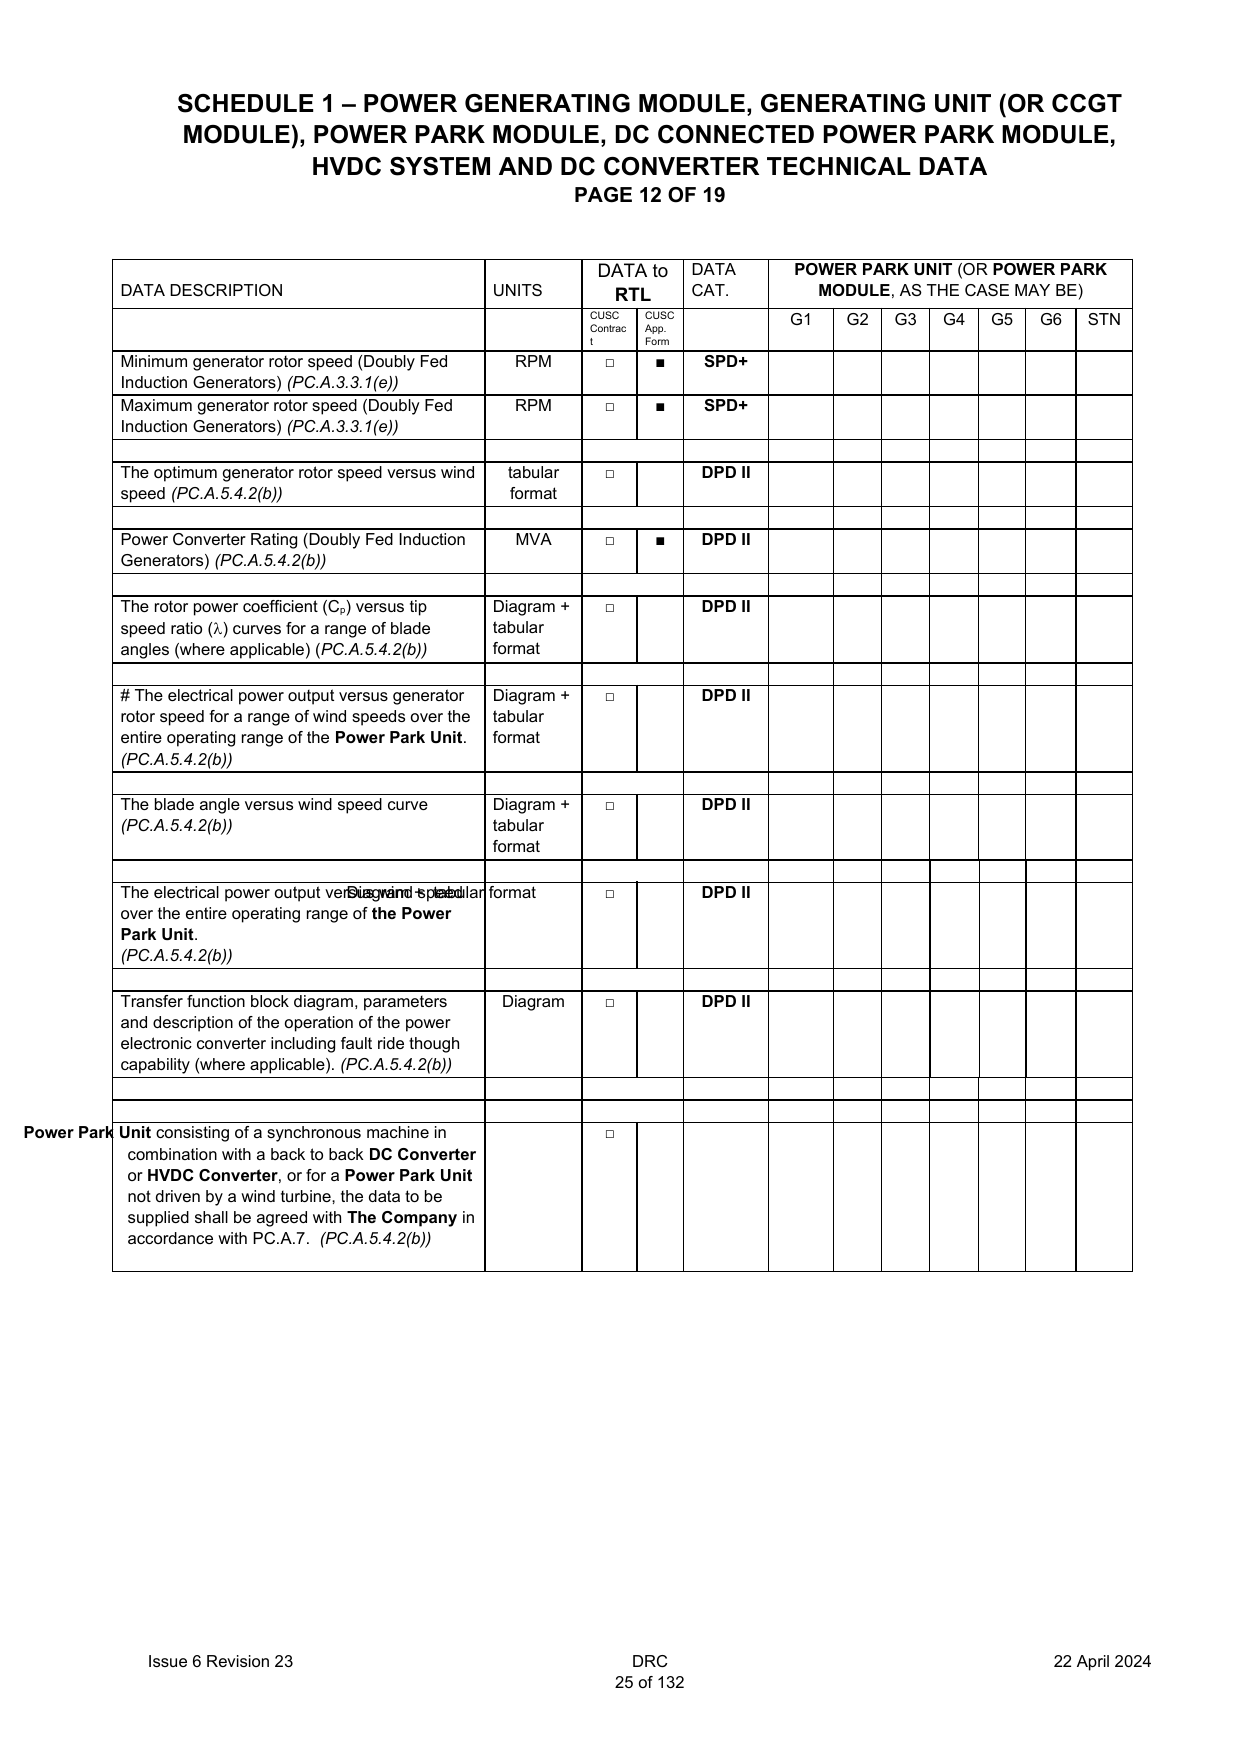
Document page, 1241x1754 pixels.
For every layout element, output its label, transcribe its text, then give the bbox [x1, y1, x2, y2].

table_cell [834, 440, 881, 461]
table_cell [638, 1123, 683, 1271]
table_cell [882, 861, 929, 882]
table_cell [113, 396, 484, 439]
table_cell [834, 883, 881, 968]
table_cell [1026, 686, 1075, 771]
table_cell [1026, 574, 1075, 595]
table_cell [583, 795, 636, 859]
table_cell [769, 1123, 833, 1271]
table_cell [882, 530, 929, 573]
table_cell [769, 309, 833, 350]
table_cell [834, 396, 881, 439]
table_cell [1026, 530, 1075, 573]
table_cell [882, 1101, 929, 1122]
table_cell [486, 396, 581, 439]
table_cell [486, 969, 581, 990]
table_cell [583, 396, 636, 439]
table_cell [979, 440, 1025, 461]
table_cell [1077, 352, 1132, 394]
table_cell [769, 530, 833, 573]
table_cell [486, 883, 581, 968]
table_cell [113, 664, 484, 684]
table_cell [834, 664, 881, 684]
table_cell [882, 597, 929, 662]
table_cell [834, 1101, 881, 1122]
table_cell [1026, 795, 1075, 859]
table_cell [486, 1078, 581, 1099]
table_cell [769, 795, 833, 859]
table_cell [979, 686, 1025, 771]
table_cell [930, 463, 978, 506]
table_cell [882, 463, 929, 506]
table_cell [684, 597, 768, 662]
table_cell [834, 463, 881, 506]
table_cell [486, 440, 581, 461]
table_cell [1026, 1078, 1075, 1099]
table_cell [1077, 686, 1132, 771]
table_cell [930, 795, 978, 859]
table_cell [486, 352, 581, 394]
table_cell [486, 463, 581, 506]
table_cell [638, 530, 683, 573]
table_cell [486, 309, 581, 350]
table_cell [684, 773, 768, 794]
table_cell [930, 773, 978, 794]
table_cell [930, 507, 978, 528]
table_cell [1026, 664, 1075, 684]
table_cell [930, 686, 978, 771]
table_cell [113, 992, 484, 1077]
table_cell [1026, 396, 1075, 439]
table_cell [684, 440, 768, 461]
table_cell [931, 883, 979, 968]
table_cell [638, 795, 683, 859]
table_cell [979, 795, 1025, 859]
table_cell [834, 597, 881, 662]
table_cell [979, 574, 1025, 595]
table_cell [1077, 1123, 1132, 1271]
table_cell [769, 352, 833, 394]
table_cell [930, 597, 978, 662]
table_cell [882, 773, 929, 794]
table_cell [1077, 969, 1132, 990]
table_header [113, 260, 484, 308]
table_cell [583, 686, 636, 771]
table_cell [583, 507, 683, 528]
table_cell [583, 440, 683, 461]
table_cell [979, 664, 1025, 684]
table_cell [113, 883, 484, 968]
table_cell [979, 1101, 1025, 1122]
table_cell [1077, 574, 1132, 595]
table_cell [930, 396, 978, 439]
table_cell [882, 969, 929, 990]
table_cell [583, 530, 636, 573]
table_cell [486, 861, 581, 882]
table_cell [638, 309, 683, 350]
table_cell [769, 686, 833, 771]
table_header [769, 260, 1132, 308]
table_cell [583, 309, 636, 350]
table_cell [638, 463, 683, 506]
text PAGE 12 OF 19 [148, 183, 1152, 207]
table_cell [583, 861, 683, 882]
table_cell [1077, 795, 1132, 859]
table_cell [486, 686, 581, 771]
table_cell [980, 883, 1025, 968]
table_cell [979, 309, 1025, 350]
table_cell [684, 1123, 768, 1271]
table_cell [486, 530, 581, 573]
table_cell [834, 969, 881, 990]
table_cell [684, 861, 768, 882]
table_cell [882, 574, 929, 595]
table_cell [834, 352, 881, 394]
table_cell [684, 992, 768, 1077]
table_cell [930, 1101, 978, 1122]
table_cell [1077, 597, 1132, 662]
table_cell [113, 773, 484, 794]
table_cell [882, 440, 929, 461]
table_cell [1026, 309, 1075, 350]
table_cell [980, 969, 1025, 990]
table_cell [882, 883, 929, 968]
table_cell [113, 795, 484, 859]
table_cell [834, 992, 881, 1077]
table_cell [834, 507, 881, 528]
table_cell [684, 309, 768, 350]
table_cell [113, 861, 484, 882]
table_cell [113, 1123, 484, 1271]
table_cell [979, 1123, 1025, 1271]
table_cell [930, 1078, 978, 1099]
text SCHEDULE 1 – POWER GENERATING MODULE, GENERATING UNIT (OR CCGT MODULE), POWER PARK MODULE, DC CONNECTED POWER PARK MODULE, HVDC SYSTEM AND DC CONVERTER TECHNICAL DATA [148, 89, 1152, 181]
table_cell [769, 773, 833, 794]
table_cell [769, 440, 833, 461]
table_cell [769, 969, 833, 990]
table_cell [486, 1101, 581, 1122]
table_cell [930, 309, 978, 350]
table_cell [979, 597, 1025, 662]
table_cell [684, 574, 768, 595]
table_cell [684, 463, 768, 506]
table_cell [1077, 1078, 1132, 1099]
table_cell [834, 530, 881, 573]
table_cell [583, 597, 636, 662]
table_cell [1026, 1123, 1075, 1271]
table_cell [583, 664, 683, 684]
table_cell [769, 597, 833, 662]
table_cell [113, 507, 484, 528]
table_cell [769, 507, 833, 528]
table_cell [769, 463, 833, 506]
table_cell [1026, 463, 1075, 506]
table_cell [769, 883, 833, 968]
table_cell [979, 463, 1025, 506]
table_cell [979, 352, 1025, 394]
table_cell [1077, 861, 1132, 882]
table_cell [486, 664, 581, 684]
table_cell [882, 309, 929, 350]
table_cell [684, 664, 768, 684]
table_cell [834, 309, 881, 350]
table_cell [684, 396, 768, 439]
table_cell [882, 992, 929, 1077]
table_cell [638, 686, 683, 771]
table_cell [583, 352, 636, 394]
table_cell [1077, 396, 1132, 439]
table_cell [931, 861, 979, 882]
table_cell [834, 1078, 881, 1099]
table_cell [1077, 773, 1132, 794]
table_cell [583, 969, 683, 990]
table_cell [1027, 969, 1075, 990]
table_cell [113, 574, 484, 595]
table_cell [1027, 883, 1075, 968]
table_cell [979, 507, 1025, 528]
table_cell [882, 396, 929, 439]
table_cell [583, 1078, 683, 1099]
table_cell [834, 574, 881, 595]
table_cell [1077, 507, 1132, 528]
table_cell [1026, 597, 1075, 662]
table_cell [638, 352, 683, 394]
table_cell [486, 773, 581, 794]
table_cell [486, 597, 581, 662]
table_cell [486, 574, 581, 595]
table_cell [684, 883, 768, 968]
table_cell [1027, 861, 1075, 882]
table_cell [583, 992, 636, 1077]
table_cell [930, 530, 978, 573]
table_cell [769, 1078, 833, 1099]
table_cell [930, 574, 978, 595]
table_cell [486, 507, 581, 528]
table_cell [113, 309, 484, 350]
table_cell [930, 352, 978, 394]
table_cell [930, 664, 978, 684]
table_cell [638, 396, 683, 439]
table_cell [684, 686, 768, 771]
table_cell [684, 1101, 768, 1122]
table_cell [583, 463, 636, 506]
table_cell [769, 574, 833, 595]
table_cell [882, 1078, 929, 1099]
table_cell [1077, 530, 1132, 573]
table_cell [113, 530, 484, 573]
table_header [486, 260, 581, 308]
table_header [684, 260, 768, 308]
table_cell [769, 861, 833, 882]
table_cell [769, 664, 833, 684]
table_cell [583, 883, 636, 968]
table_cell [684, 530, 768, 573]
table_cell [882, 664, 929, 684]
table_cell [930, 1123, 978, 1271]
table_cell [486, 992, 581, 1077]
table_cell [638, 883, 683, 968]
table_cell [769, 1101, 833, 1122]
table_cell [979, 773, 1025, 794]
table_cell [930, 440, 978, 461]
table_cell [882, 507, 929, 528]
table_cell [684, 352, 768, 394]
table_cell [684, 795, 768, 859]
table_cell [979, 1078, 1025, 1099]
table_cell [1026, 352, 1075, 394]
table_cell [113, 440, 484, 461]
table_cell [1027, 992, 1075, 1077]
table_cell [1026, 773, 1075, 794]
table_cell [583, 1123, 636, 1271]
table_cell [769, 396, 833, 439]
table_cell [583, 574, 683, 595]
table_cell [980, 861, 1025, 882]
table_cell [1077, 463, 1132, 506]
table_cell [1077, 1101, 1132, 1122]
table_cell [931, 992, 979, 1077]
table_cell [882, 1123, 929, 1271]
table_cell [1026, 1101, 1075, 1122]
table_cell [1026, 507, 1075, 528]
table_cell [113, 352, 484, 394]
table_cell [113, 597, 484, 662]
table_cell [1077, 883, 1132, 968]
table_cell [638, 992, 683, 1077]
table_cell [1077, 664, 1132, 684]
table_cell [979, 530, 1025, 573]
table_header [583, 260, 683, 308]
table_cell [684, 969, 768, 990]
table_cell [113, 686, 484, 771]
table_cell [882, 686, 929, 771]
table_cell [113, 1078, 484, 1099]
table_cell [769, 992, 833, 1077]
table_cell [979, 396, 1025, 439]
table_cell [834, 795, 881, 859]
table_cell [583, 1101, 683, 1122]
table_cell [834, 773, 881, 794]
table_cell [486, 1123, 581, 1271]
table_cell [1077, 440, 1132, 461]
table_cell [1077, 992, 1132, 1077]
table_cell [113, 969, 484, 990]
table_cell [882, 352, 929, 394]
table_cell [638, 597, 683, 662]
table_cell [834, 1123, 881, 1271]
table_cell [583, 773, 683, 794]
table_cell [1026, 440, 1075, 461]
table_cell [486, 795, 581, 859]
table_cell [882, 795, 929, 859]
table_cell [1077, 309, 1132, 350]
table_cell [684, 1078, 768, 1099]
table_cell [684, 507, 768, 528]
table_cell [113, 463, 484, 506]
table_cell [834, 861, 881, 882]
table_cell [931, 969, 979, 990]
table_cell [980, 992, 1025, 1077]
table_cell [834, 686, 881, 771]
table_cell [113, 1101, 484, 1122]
